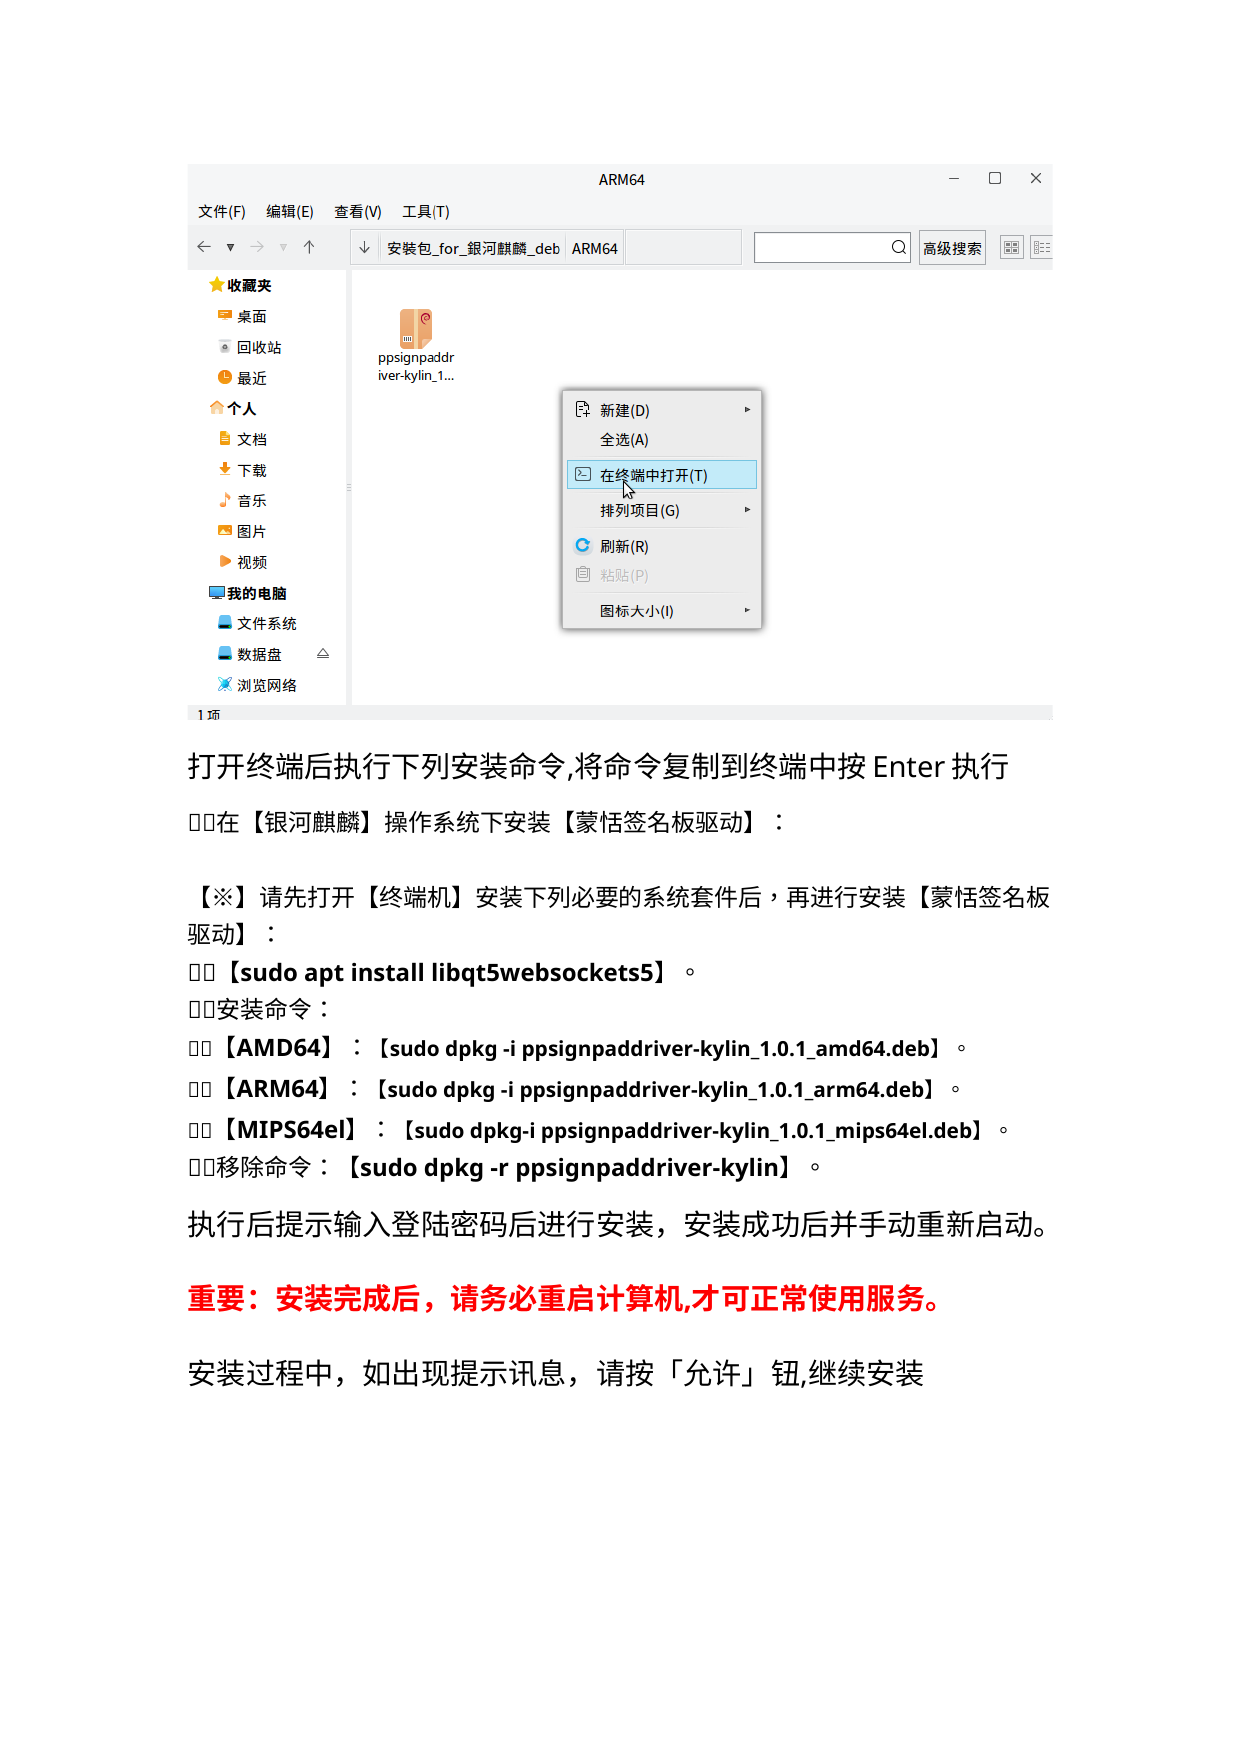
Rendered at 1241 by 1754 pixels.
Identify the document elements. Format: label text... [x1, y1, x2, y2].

text 【AMD64】：【sudo dpkg -i ppsignpaddriver-kylin_1.0.1_amd64.deb】。 [187, 1027, 1053, 1064]
text 【※】请先打开【终端机】安装下列必要的系统套件后，再进行安装【蒙恬签名板驱动】： [187, 877, 1053, 952]
text 重要：安装完成后，请务必重启计算机,才可正常使用服务。 [187, 1260, 1053, 1335]
text 移除命令：【sudo dpkg -r ppsignpaddriver-kylin】。 [187, 1147, 1053, 1185]
text 执行后提示输入登陆密码后进行安装，安装成功后并手动重新启动。 [187, 1185, 1053, 1260]
text 安装命令： [187, 989, 1053, 1027]
text 【ARM64】：【sudo dpkg -i ppsignpaddriver-kylin_1.0.1_arm64.deb】。 [187, 1068, 1053, 1106]
text 在【银河麒麟】操作系统下安装【蒙恬签名板驱动】： [187, 802, 1053, 839]
text 【MIPS64el】：【sudo dpkg-i ppsignpaddriver-kylin_1.0.1_mips64el.deb】。 [187, 1110, 1053, 1147]
text 打开终端后执行下列安装命令,将命令复制到终端中按Enter执行 [187, 727, 1053, 802]
text 安装过程中，如出现提示讯息，请按「允许」钮,继续安装 [187, 1335, 1053, 1410]
text 【sudo apt install libqt5websockets5】。 [187, 952, 1053, 989]
